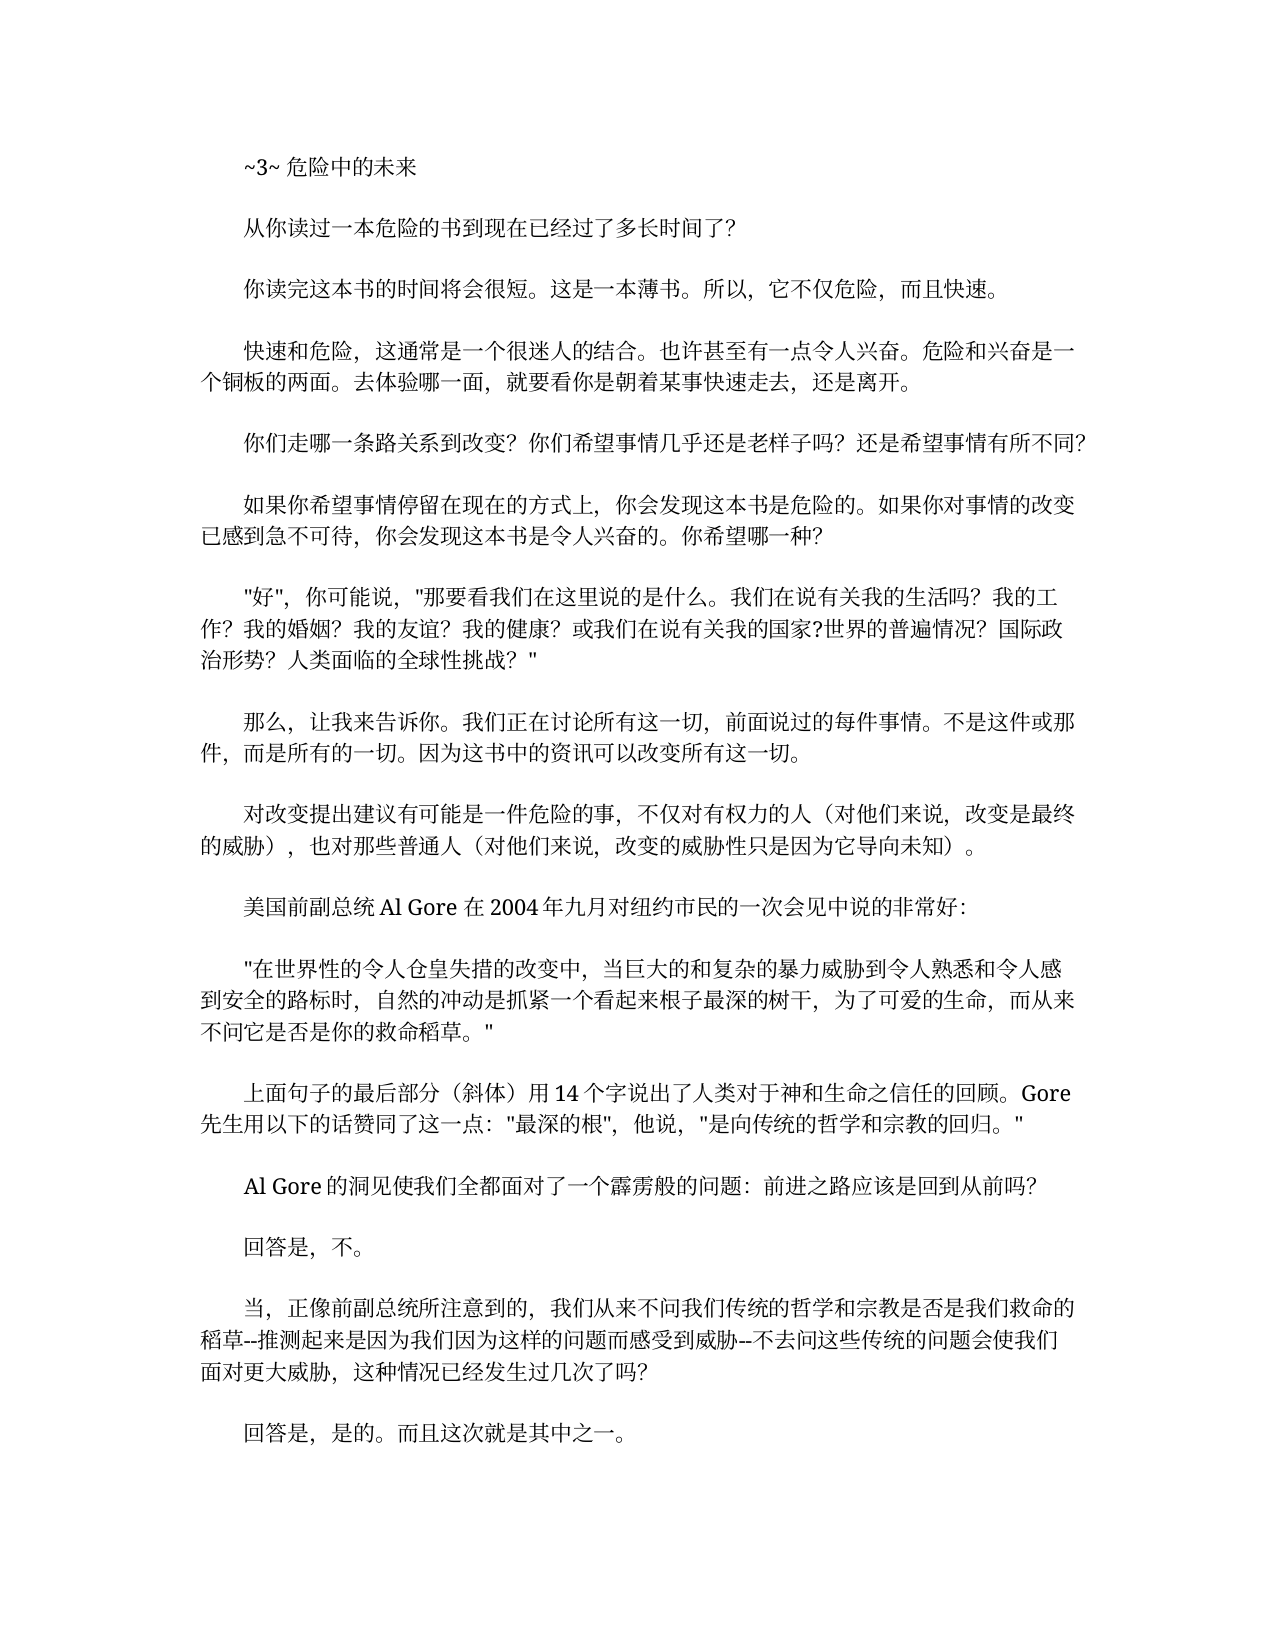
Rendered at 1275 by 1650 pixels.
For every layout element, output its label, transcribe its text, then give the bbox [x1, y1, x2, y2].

text 回答是，是的。而且这次就是其中之一。 [200, 1416, 1075, 1447]
text 你读完这本书的时间将会很短。这是一本薄书。所以，它不仅危险，而且快速。 [200, 273, 1075, 304]
text 美国前副总统Al Gore 在2004年九月对纽约市民的一次会见中说的非常好： [200, 890, 1075, 922]
text 回答是，不。 [200, 1230, 1075, 1262]
text 对改变提出建议有可能是一件危险的事，不仅对有权力的人（对他们来说，改变是最终的威胁），也对那些普通人（对他们来说，改变的威胁性只是因为它导向未知）。 [200, 798, 1075, 861]
text "好"，你可能说，"那要看我们在这里说的是什么。我们在说有关我的生活吗？我的工作？我的婚姻？我的友谊？我的健康？或我们在说有关我的国家?世界的普遍情况？国际政治形势？人类面临的全球性挑战？" [200, 581, 1075, 675]
text Al Gore的洞见使我们全都面对了一个霹雳般的问题：前进之路应该是回到从前吗？ [200, 1169, 1075, 1201]
text 从你读过一本危险的书到现在已经过了多长时间了？ [200, 211, 1075, 243]
text 上面句子的最后部分（斜体）用14个字说出了人类对于神和生命之信任的回顾。Gore先生用以下的话赞同了这一点："最深的根"，他说，"是向传统的哲学和宗教的回归。" [200, 1076, 1075, 1139]
text 快速和危险，这通常是一个很迷人的结合。也许甚至有一点令人兴奋。危险和兴奋是一个铜板的两面。去体验哪一面，就要看你是朝着某事快速走去，还是离开。 [200, 334, 1075, 397]
text ~3~ 危险中的未来 [200, 150, 1075, 182]
text 那么，让我来告诉你。我们正在讨论所有这一切，前面说过的每件事情。不是这件或那件，而是所有的一切。因为这书中的资讯可以改变所有这一切。 [200, 705, 1075, 768]
text "在世界性的令人仓皇失措的改变中，当巨大的和复杂的暴力威胁到令人熟悉和令人感到安全的路标时，自然的冲动是抓紧一个看起来根子最深的树干，为了可爱的生命，而从来不问它是否是你的救命稻草。" [200, 952, 1075, 1046]
text 你们走哪一条路关系到改变？你们希望事情几乎还是老样子吗？还是希望事情有所不同？ [200, 427, 1075, 458]
text 如果你希望事情停留在现在的方式上，你会发现这本书是危险的。如果你对事情的改变已感到急不可待，你会发现这本书是令人兴奋的。你希望哪一种？ [200, 488, 1075, 551]
text 当，正像前副总统所注意到的，我们从来不问我们传统的哲学和宗教是否是我们救命的稻草--推测起来是因为我们因为这样的问题而感受到威胁--不去问这些传统的问题会使我们面对更大威胁，这种情况已经发生过几次了吗？ [200, 1292, 1075, 1386]
